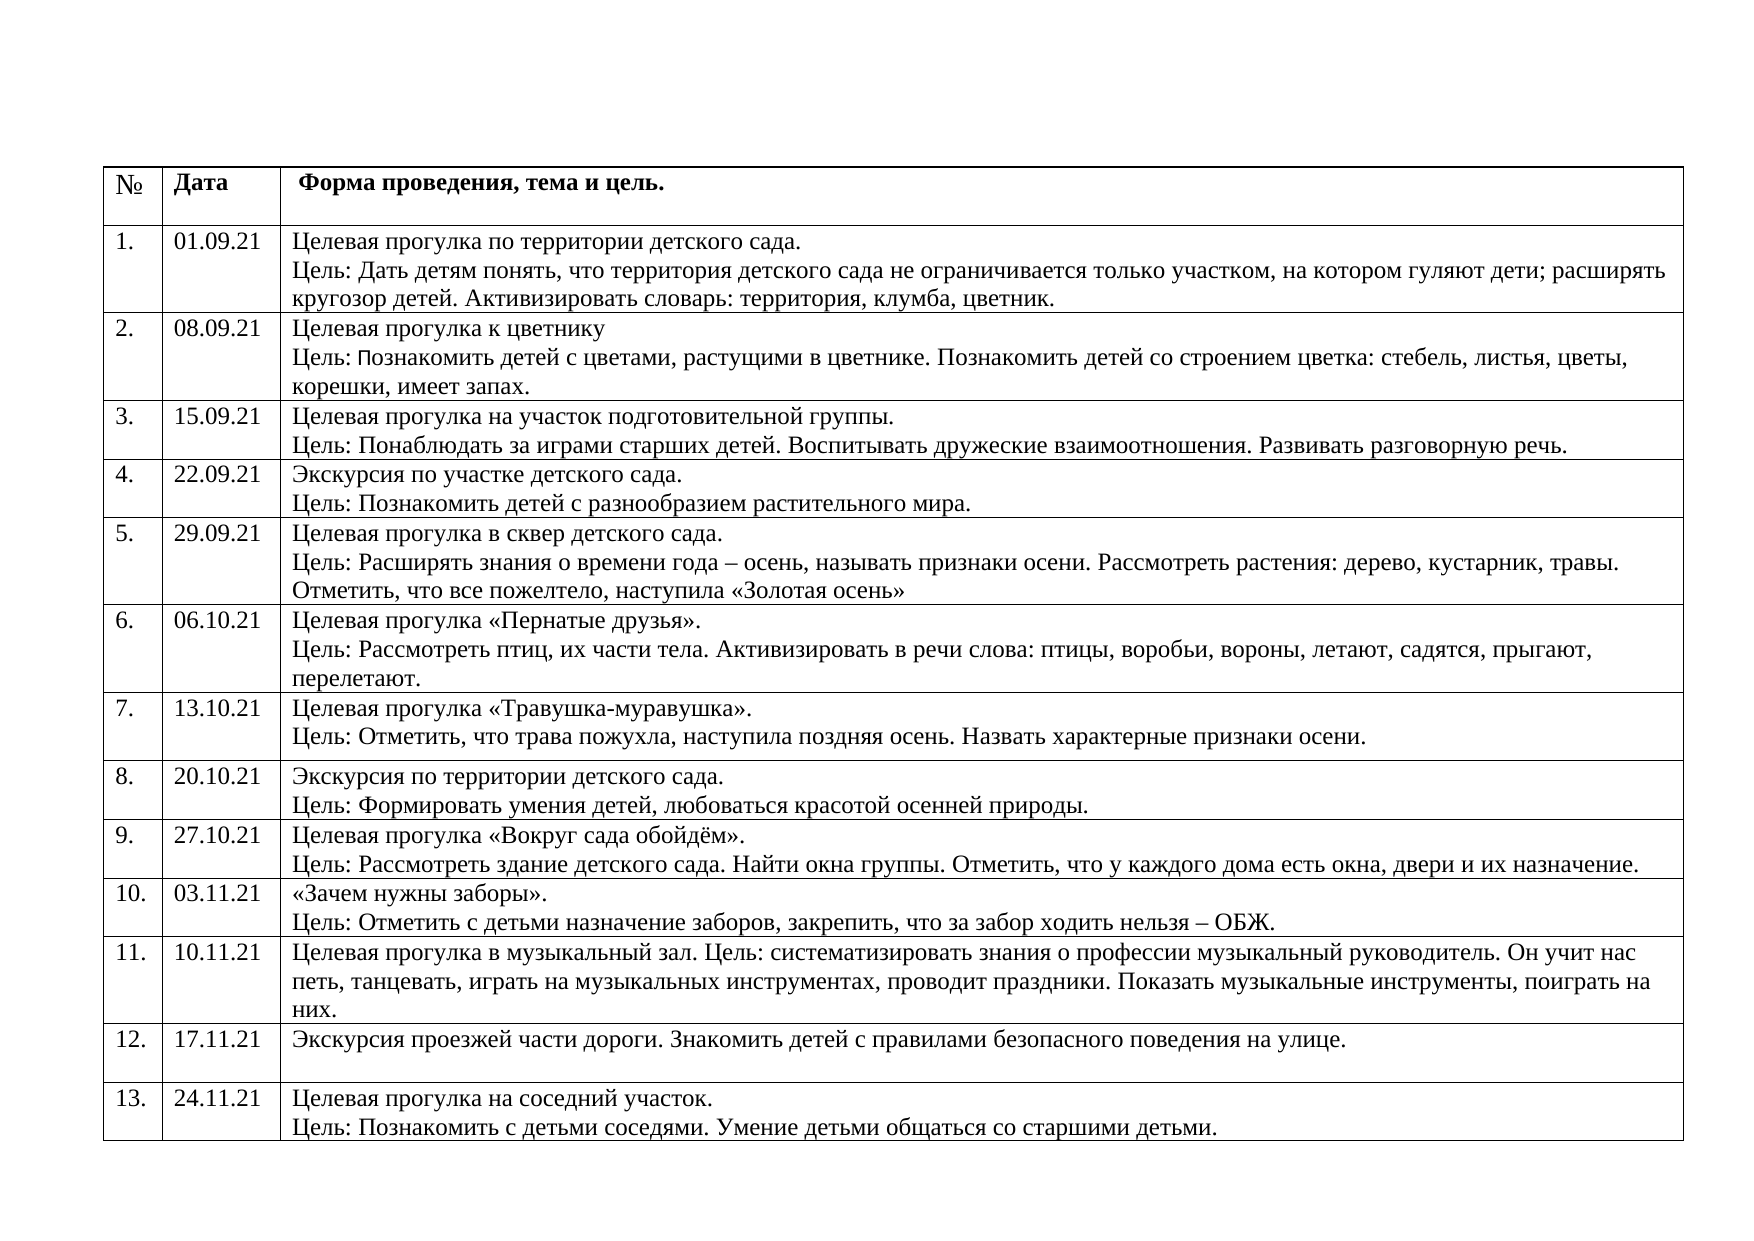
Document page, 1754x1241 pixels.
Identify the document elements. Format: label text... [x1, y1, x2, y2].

table_cell [104, 313, 162, 400]
table_cell 03.11.21 [163, 879, 280, 936]
table_cell 17.11.21 [163, 1024, 280, 1082]
table_header Форма проведения, тема и цель. [281, 168, 1683, 225]
table_cell 24.11.21 [163, 1083, 280, 1140]
table_cell Целевая прогулка «Пернатые друзья». Цель: Рассмотреть птиц, их части тела. Активизировать в речи слова: птицы, воробьи, вороны, летают, садятся, прыгают, перелетают. [281, 605, 1683, 692]
table_cell «Зачем нужны заборы». Цель: Отметить с детьми назначение заборов, закрепить, что за забор ходить нельзя – ОБЖ. [281, 879, 1683, 936]
table_cell [104, 879, 162, 936]
table_cell [104, 401, 162, 458]
table_cell [104, 937, 162, 1023]
table_cell Экскурсия по территории детского сада. Цель: Формировать умения детей, любоваться красотой осенней природы. [281, 761, 1683, 819]
table_cell Целевая прогулка на участок подготовительной группы. Цель: Понаблюдать за играми старших детей. Воспитывать дружеские взаимоотношения. Развивать разговорную речь. [281, 401, 1683, 458]
table_cell 08.09.21 [163, 313, 280, 400]
table_cell [104, 761, 162, 819]
table_cell Целевая прогулка на соседний участок. Цель: Познакомить с детьми соседями. Умение детьми общаться со старшими детьми. [281, 1083, 1683, 1140]
table_cell 01.09.21 [163, 226, 280, 312]
table_cell [104, 1083, 162, 1140]
table_cell 15.09.21 [163, 401, 280, 458]
table_cell 06.10.21 [163, 605, 280, 692]
table_cell [104, 518, 162, 604]
table_cell Целевая прогулка «Травушка-муравушка». Цель: Отметить, что трава пожухла, наступила поздняя осень. Назвать характерные признаки осени. [281, 693, 1683, 760]
table_cell [104, 693, 162, 760]
table_cell [104, 605, 162, 692]
table_cell Целевая прогулка по территории детского сада. Цель: Дать детям понять, что территория детского сада не ограничивается только участком, на котором гуляют дети; расширять кругозор детей. Активизировать словарь: территория, клумба, цветник. [281, 226, 1683, 312]
table_cell 13.10.21 [163, 693, 280, 760]
table_cell 22.09.21 [163, 460, 280, 517]
table_cell 20.10.21 [163, 761, 280, 819]
table_cell [104, 226, 162, 312]
table_header № [104, 168, 162, 225]
table_cell [104, 820, 162, 877]
table_cell 29.09.21 [163, 518, 280, 604]
table_cell Целевая прогулка к цветнику Цель: Познакомить детей с цветами, растущими в цветнике. Познакомить детей со строением цветка: стебель, листья, цветы, корешки, имеет запах. [281, 313, 1683, 400]
table_cell Целевая прогулка в музыкальный зал. Цель: систематизировать знания о профессии музыкальный руководитель. Он учит нас петь, танцевать, играть на музыкальных инструментах, проводит праздники. Показать музыкальные инструменты, поиграть на них. [281, 937, 1683, 1023]
table_cell 10.11.21 [163, 937, 280, 1023]
table_cell Экскурсия проезжей части дороги. Знакомить детей с правилами безопасного поведения на улице. [281, 1024, 1683, 1082]
table_cell [104, 1024, 162, 1082]
table_cell Целевая прогулка в сквер детского сада. Цель: Расширять знания о времени года – осень, называть признаки осени. Рассмотреть растения: дерево, кустарник, травы. Отметить, что все пожелтело, наступила «Золотая осень» [281, 518, 1683, 604]
table_cell Целевая прогулка «Вокруг сада обойдём». Цель: Рассмотреть здание детского сада. Найти окна группы. Отметить, что у каждого дома есть окна, двери и их назначение. [281, 820, 1683, 877]
table_header Дата [163, 168, 280, 225]
table_cell Экскурсия по участке детского сада. Цель: Познакомить детей с разнообразием растительного мира. [281, 460, 1683, 517]
table_cell 27.10.21 [163, 820, 280, 877]
table_cell [104, 460, 162, 517]
